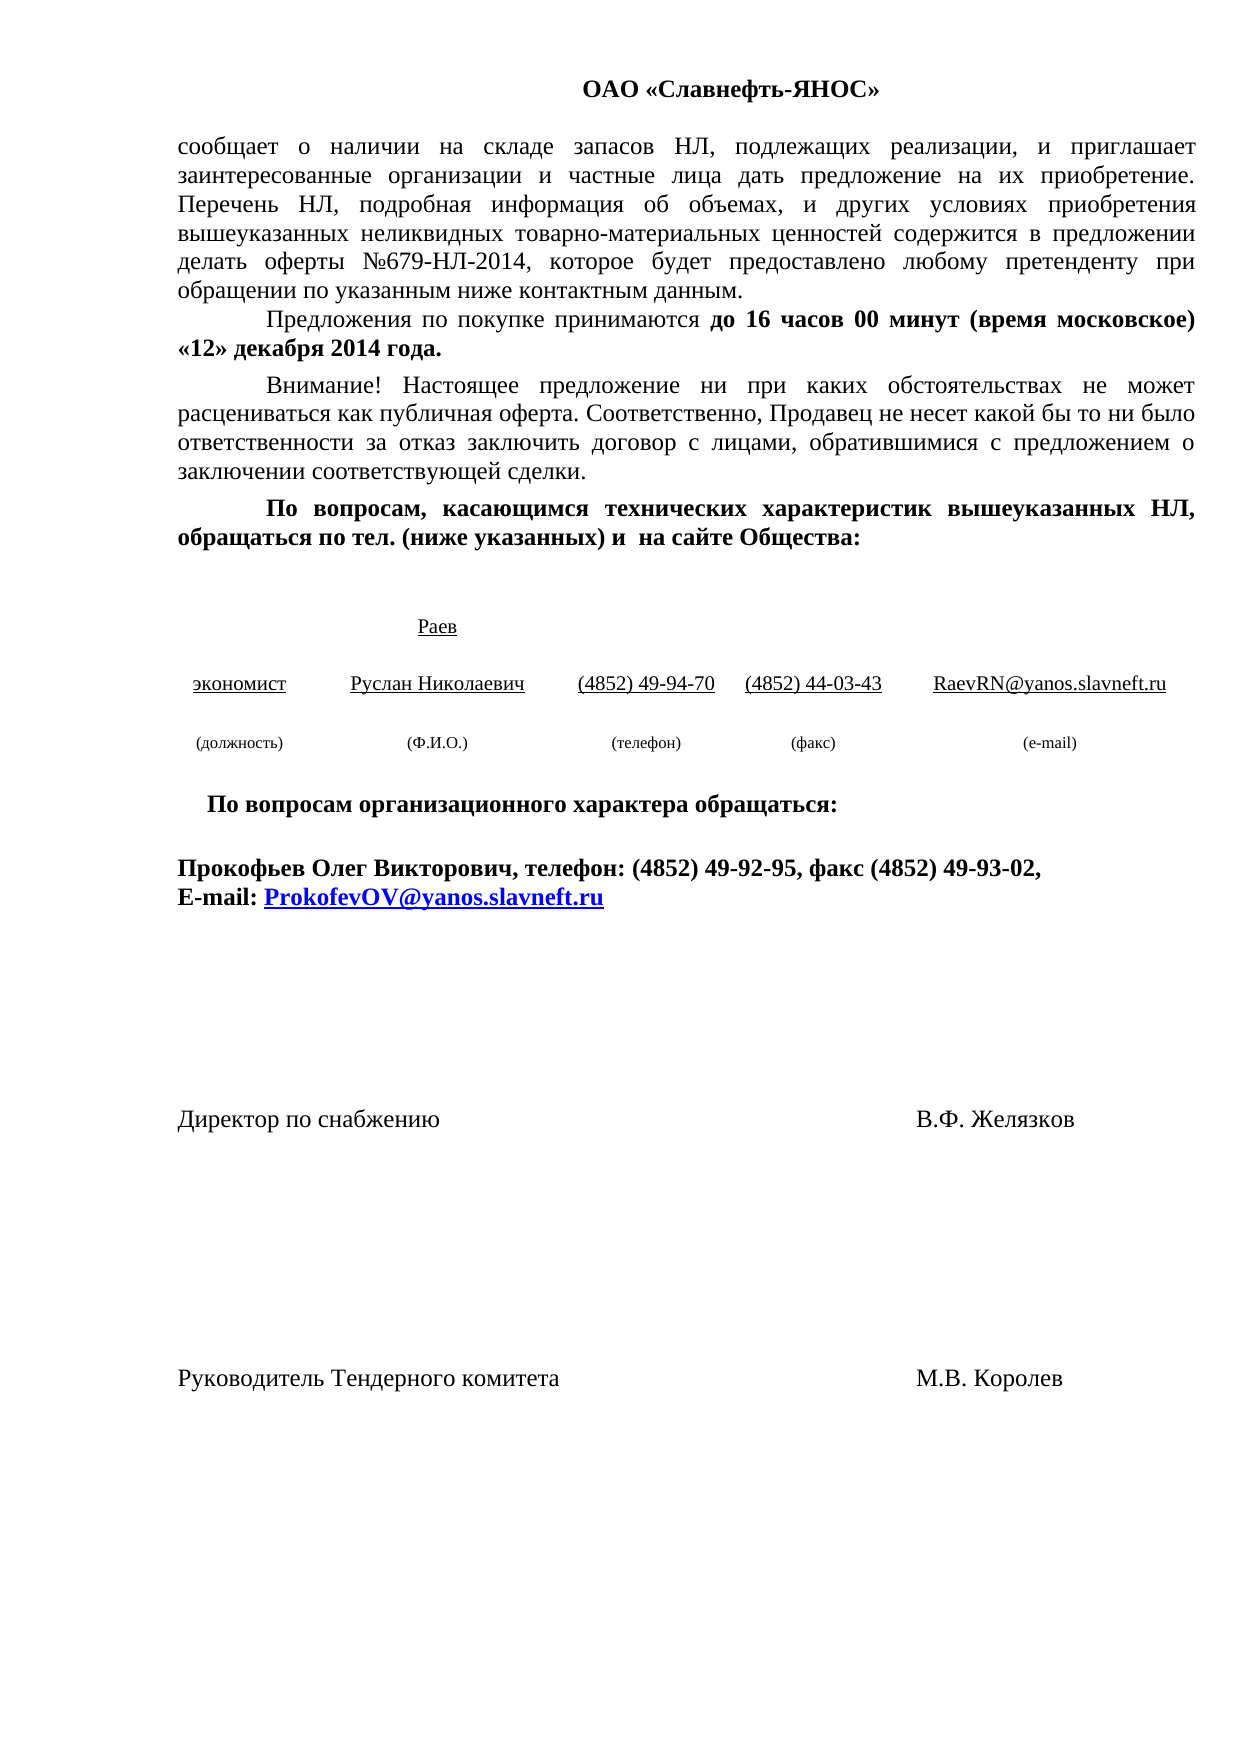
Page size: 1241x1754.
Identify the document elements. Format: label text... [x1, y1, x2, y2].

table_header RaevRN@yanos.slavneft.ru [896, 615, 1204, 733]
table_cell (должность) [166, 733, 313, 789]
text сообщает о наличии на складе запасов НЛ, подлежащих реализации, и приглашает заинтересованные организации и частные лица дать предложение на их приобретение. Перечень НЛ, подробная информация об объемах, и других условиях приобретения вышеуказанных неликвидных товарно-материальных ценностей содержится в предложении делать оферты №679-НЛ-2014, которое будет предоставлено любому претенденту при обращении по указанным ниже контактным данным. [177, 131, 1196, 304]
text ОАО «Славнефть-ЯНОС» [177, 74, 1196, 103]
table_header (4852) 44-03-43 [731, 615, 896, 733]
text По вопросам, касающимся технических характеристик вышеуказанных НЛ, обращаться по тел. (ниже указанных) и на сайте Общества: [177, 493, 1196, 551]
table_header Раев Руслан Николаевич [313, 615, 562, 733]
table_cell (факс) [731, 733, 896, 789]
text E-mail: ProkofevOV@yanos.slavneft.ru [177, 882, 1196, 911]
table_header экономист [166, 615, 313, 733]
table_header (4852) 49-94-70 [562, 615, 731, 733]
text Прокофьев Олег Викторович, телефон: (4852) 49-92-95, факс (4852) 49-93-02, [177, 853, 1196, 882]
text По вопросам организационного характера обращаться: [177, 789, 1196, 818]
table_cell (e-mail) [896, 733, 1204, 789]
text Внимание! Настоящее предложение ни при каких обстоятельствах не может расцениваться как публичная оферта. Соответственно, Продавец не несет какой бы то ни было ответственности за отказ заключить договор с лицами, обратившимися с предложением о заключении соответствующей сделки. [177, 370, 1196, 485]
text Руководитель Тендерного комитета М.В. Королев [177, 1363, 1196, 1392]
text Директор по снабжению В.Ф. Желязков [177, 1104, 1196, 1133]
text Предложения по покупке принимаются до 16 часов 00 минут (время московское) «12» декабря 2014 года. [177, 304, 1196, 361]
table_cell (телефон) [562, 733, 731, 789]
table_cell (Ф.И.О.) [313, 733, 562, 789]
